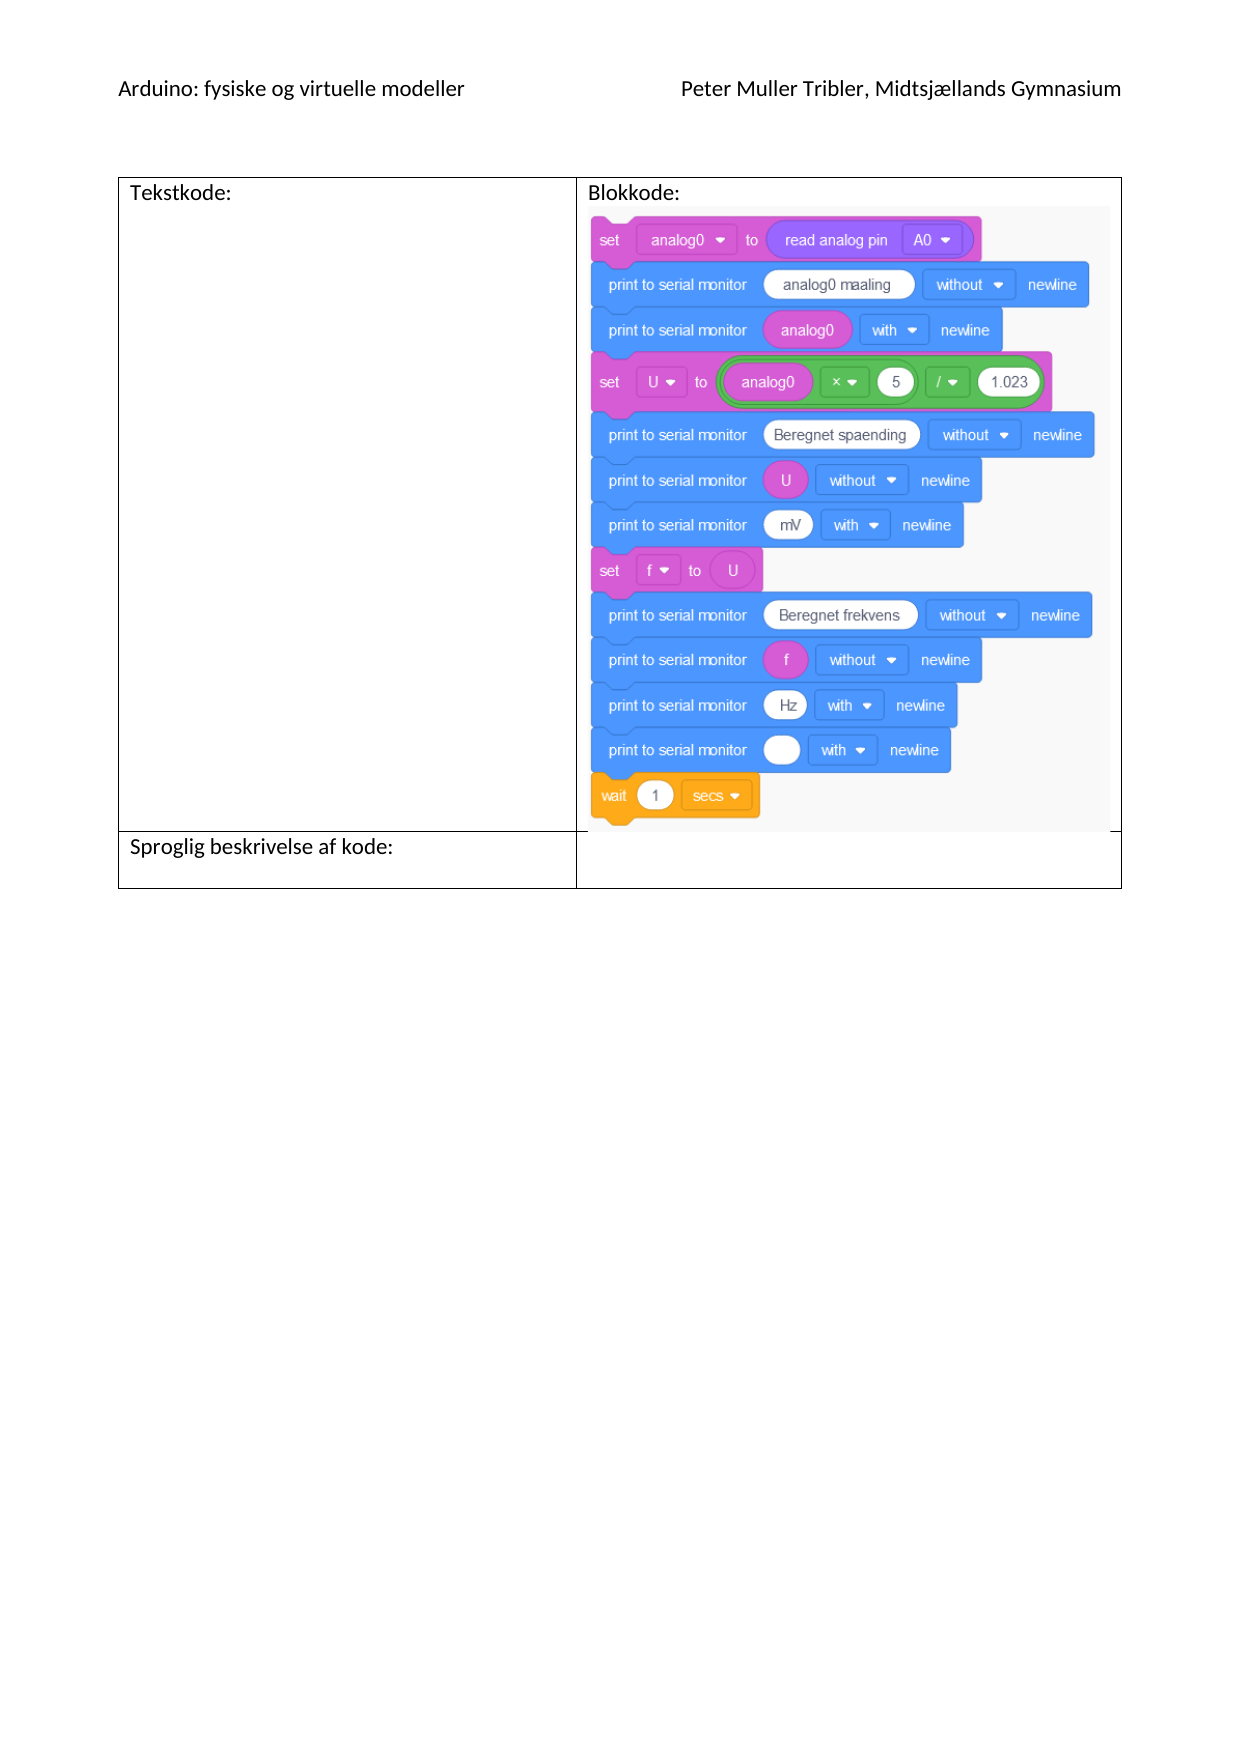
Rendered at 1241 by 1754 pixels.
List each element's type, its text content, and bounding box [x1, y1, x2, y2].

table_header Tekstkode: [119, 178, 576, 831]
table_header Blokkode: [577, 178, 1121, 831]
picture [587, 206, 1111, 832]
table_cell Sproglig beskrivelse af kode: [119, 832, 576, 888]
table_cell [577, 832, 1121, 888]
